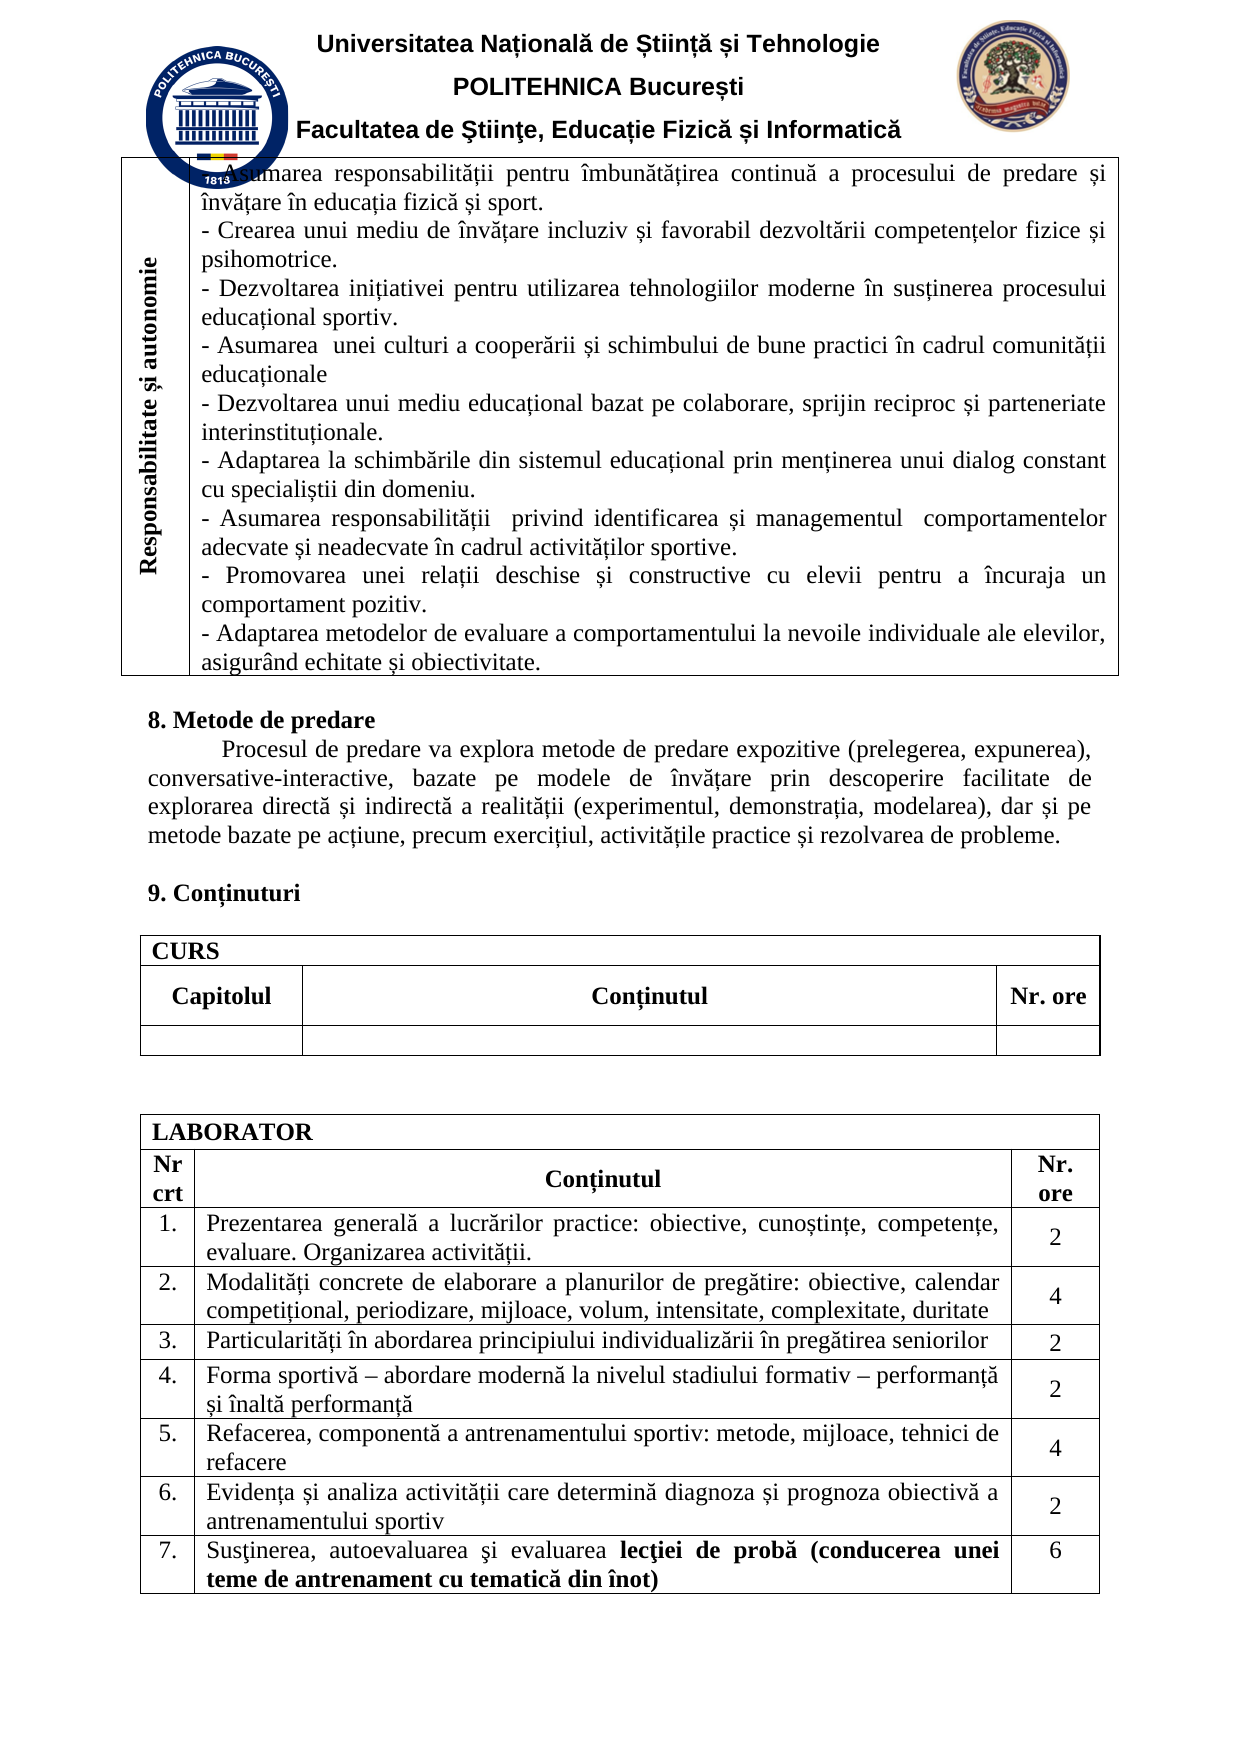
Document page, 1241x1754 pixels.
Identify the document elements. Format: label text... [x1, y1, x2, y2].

text Procesul de predare va explora metode de predare expozitive (prelegerea, expunerea), conversative-interactive, bazate pe modele de învățare prin descoperire facilitate de explorarea directă și indirectă a realității (experimentul, demonstrația, modelarea), dar și pe metode bazate pe acțiune, precum exercițiul, activitățile practice și rezolvarea de probleme. [148, 734, 1092, 849]
table_cell Evidența și analiza activității care determină diagnoza și prognoza obiectivă a antrenamentului sportiv [195, 1477, 1011, 1534]
table_cell 7. [141, 1536, 194, 1593]
table_cell 2 [1012, 1208, 1099, 1266]
table_cell Nr. ore [1012, 1150, 1099, 1207]
table_cell 2 [1012, 1477, 1099, 1534]
table_cell Responsabilitate și autonomie [122, 158, 189, 675]
table_cell 1. [141, 1208, 194, 1266]
table_cell - Asumarea responsabilității pentru îmbunătățirea continuă a procesului de predare și învățare în educația fizică și sport. - Crearea unui mediu de învățare incluziv și favorabil dezvoltării competențelor fizice și psihomotrice. - Dezvoltarea inițiativei pentru utilizarea tehnologiilor moderne în susținerea procesului educațional sportiv. - Asumarea unei culturi a cooperării și schimbului de bune practici în cadrul comunității educaționale - Dezvoltarea unui mediu educațional bazat pe colaborare, sprijin reciproc și parteneriate interinstituționale. - Adaptarea la schimbările din sistemul educațional prin menținerea unui dialog constant cu specialiștii din domeniu. - Asumarea responsabilității privind identificarea și managementul comportamentelor adecvate și neadecvate în cadrul activităților sportive. - Promovarea unei relații deschise și constructive cu elevii pentru a încuraja un comportament pozitiv. - Adaptarea metodelor de evaluare a comportamentului la nevoile individuale ale elevilor, asigurând echitate și obiectivitate. [190, 158, 1118, 675]
table_cell Forma sportivă – abordare modernă la nivelul stadiului formativ – performanță și înaltă performanță [195, 1360, 1011, 1417]
table_cell 2. [141, 1267, 194, 1324]
table_cell Refacerea, componentă a antrenamentului sportiv: metode, mijloace, tehnici de refacere [195, 1419, 1011, 1476]
table_cell 4. [141, 1360, 194, 1417]
table_cell [997, 1026, 1099, 1055]
table_cell 4 [1012, 1267, 1099, 1324]
table_cell 5. [141, 1419, 194, 1476]
table_cell 3. [141, 1325, 194, 1359]
text 8. Metode de predare [148, 705, 1092, 734]
table_cell Conținutul [195, 1150, 1011, 1207]
table_cell [303, 1026, 996, 1055]
picture [146, 46, 289, 157]
table_cell Prezentarea generală a lucrărilor practice: obiective, cunoștințe, competențe, evaluare. Organizarea activității. [195, 1208, 1011, 1266]
table_cell 2 [1012, 1325, 1099, 1359]
table_cell 6 [1012, 1536, 1099, 1593]
table_cell 6. [141, 1477, 194, 1534]
table_cell Capitolul [141, 966, 302, 1025]
table_cell [141, 1026, 302, 1055]
table_cell Nr crt [141, 1150, 194, 1207]
table_cell 2 [1012, 1360, 1099, 1417]
table_cell Conținutul [303, 966, 996, 1025]
table_cell 4 [1012, 1419, 1099, 1476]
text 9. Conținuturi [148, 878, 1092, 906]
table_cell Particularități în abordarea principiului individualizării în pregătirea seniorilor [195, 1325, 1011, 1359]
table_header CURS [141, 936, 1099, 965]
table_header LABORATOR [141, 1115, 1099, 1148]
table_cell Modalități concrete de elaborare a planurilor de pregătire: obiective, calendar competițional, periodizare, mijloace, volum, intensitate, complexitate, duritate [195, 1267, 1011, 1324]
picture [956, 20, 1070, 133]
table_cell Nr. ore [997, 966, 1099, 1025]
